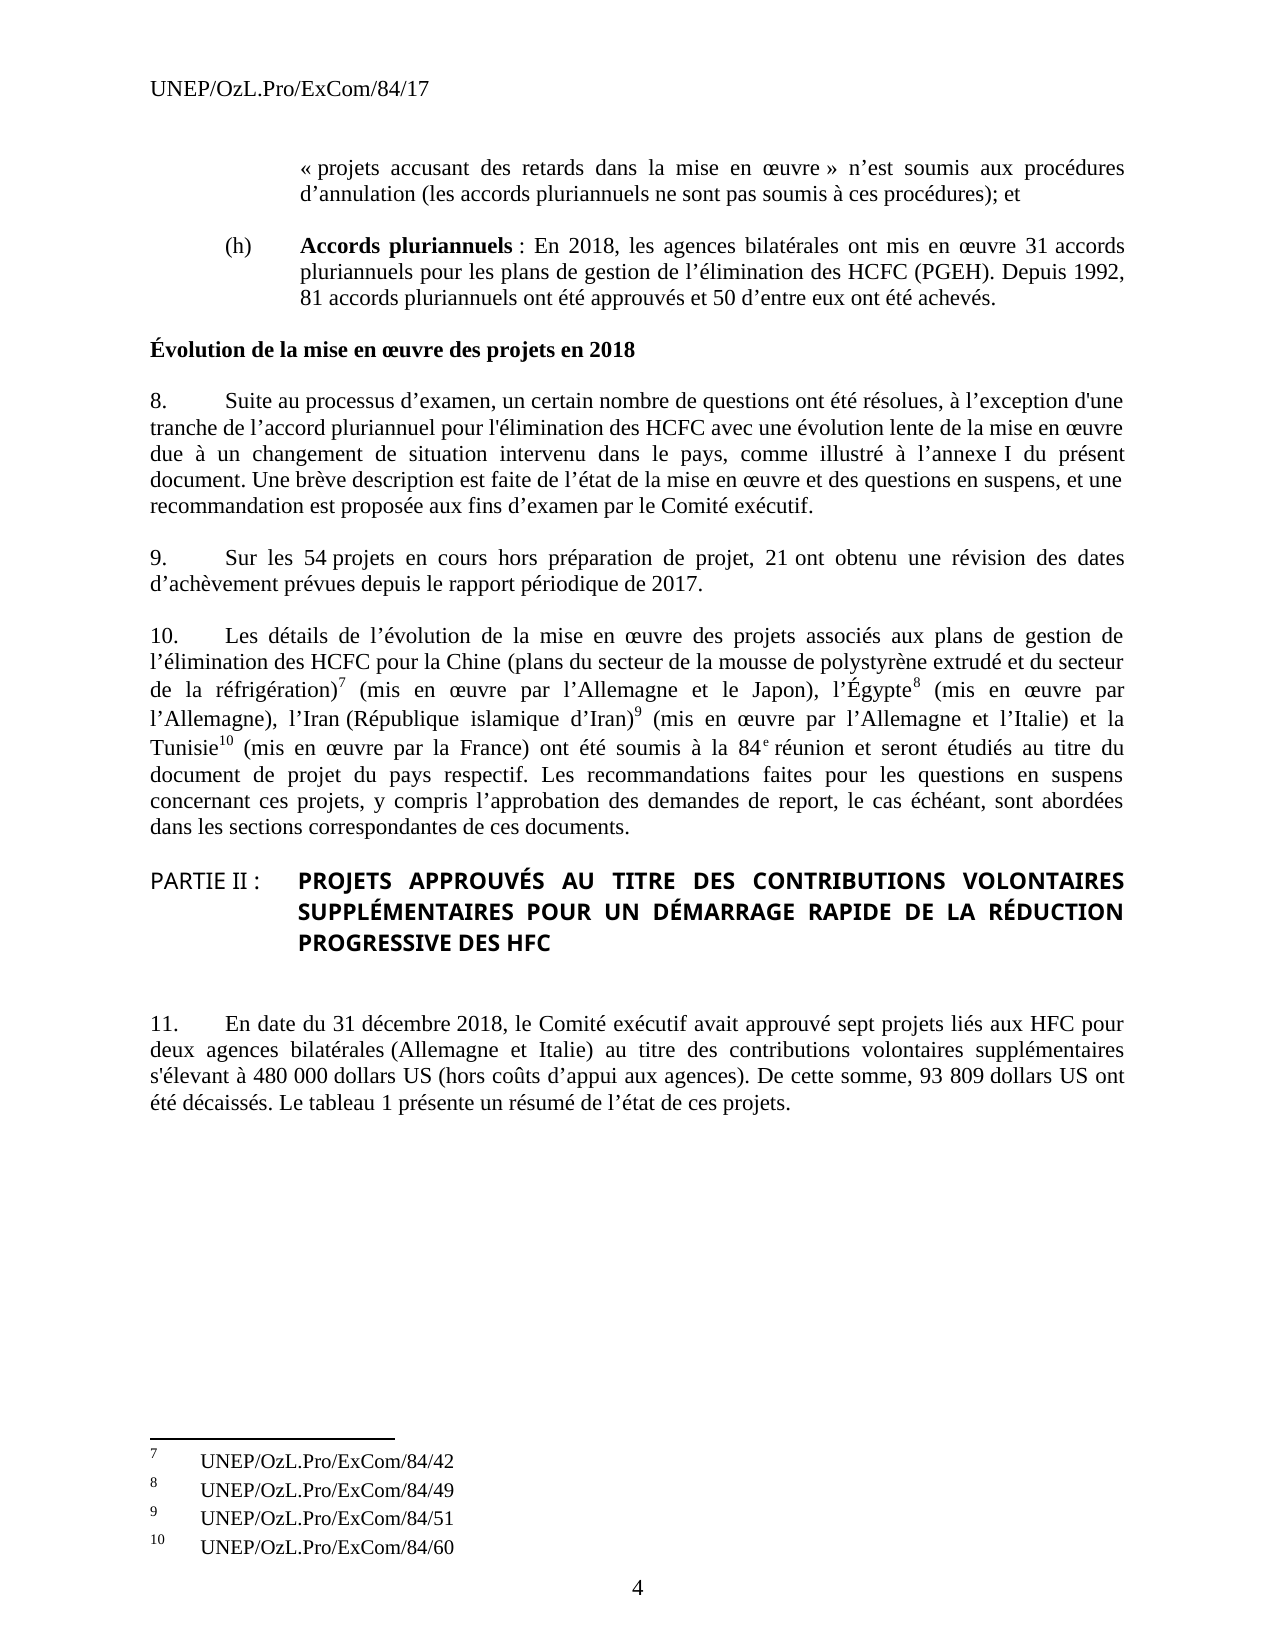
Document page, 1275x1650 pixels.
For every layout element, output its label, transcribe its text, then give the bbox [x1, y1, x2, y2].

subtitle Les détails de l’évolution de la mise en œuvre des projets associés aux plans de gestion de l’élimination des HCFC pour la Chine (plans du secteur de la mousse de polystyrène extrudé et du secteur de la réfrigération) (mis en œuvre par l’Allemagne et le Japon), l’Égypte (mis en œuvre par l’Allemagne), l’Iran (République islamique d’Iran) (mis en œuvre par l’Allemagne et l’Italie) et la Tunisie (mis en œuvre par la France) ont été soumis à la 84e réunion et seront étudiés au titre du document de projet du pays respectif. Les recommandations faites pour les questions en suspens concernant ces projets, y compris l’approbation des demandes de report, le cas échéant, sont abordées dans les sections correspondantes de ces documents. [150, 622, 1125, 840]
subtitle Suite au processus d’examen, un certain nombre de questions ont été résolues, à l’exception d'une tranche de l’accord pluriannuel pour l'élimination des HCFC avec une évolution lente de la mise en œuvre due à un changement de situation intervenu dans le pays, comme illustré à l’annexe I du présent document. Une brève description est faite de l’état de la mise en œuvre et des questions en suspens, et une recommandation est proposée aux fins d’examen par le Comité exécutif. [150, 387, 1125, 519]
subtitle En date du 31 décembre 2018, le Comité exécutif avait approuvé sept projets liés aux HFC pour deux agences bilatérales (Allemagne et Italie) au titre des contributions volontaires supplémentaires s'élevant à 480 000 dollars US (hors coûts d’appui aux agences). De cette somme, 93 809 dollars US ont été décaissés. Le tableau 1 présente un résumé de l’état de ces projets. [150, 1010, 1125, 1115]
subtitle Accords pluriannuels : En 2018, les agences bilatérales ont mis en œuvre 31 accords pluriannuels pour les plans de gestion de l’élimination des HCFC (PGEH). Depuis 1992, 81 accords pluriannuels ont été approuvés et 50 d’entre eux ont été achevés. [225, 232, 1125, 311]
text Évolution de la mise en œuvre des projets en 2018 [150, 336, 1125, 362]
subtitle Partie II : PROJETS APPROUVÉS AU TITRE DES CONTRIBUTIONS VOLONTAIRES SUPPLÉMENTAIRES POUR UN DÉMARRAGE RAPIDE DE LA RÉDUCTION PROGRESSIVE DES HFC [150, 865, 1125, 958]
subtitle Sur les 54 projets en cours hors préparation de projet, 21 ont obtenu une révision des dates d’achèvement prévues depuis le rapport périodique de 2017. [150, 544, 1125, 597]
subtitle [225, 154, 1125, 207]
